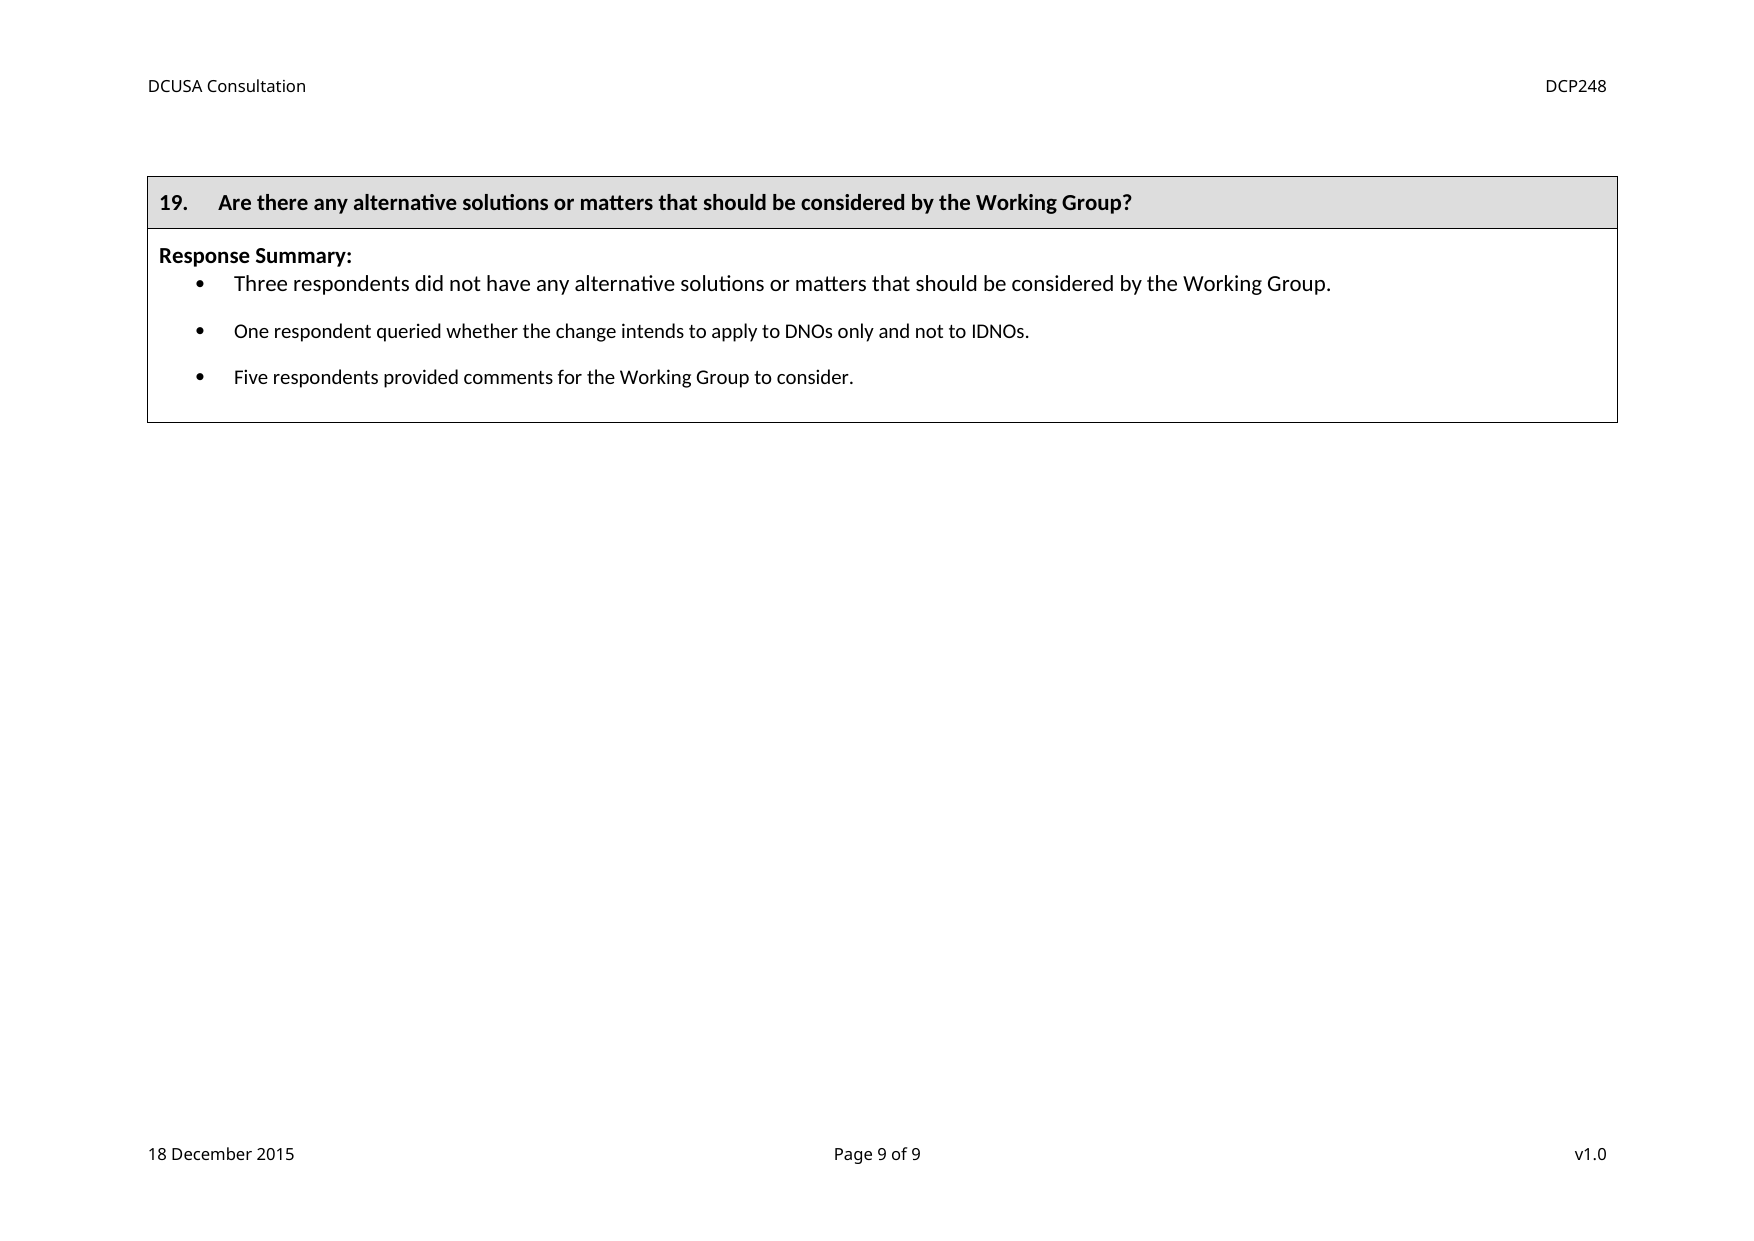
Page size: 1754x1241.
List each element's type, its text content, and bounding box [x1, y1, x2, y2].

table_header Are there any alternative solutions or matters that should be considered by the Working Group? [148, 177, 1617, 228]
table_cell Response Summary: Three respondents did not have any alternative solutions or matters that should be considered by the Working Group. One respondent queried whether the change intends to apply to DNOs only and not to IDNOs. Five respondents provided comments for the Working Group to consider. [148, 229, 1617, 422]
